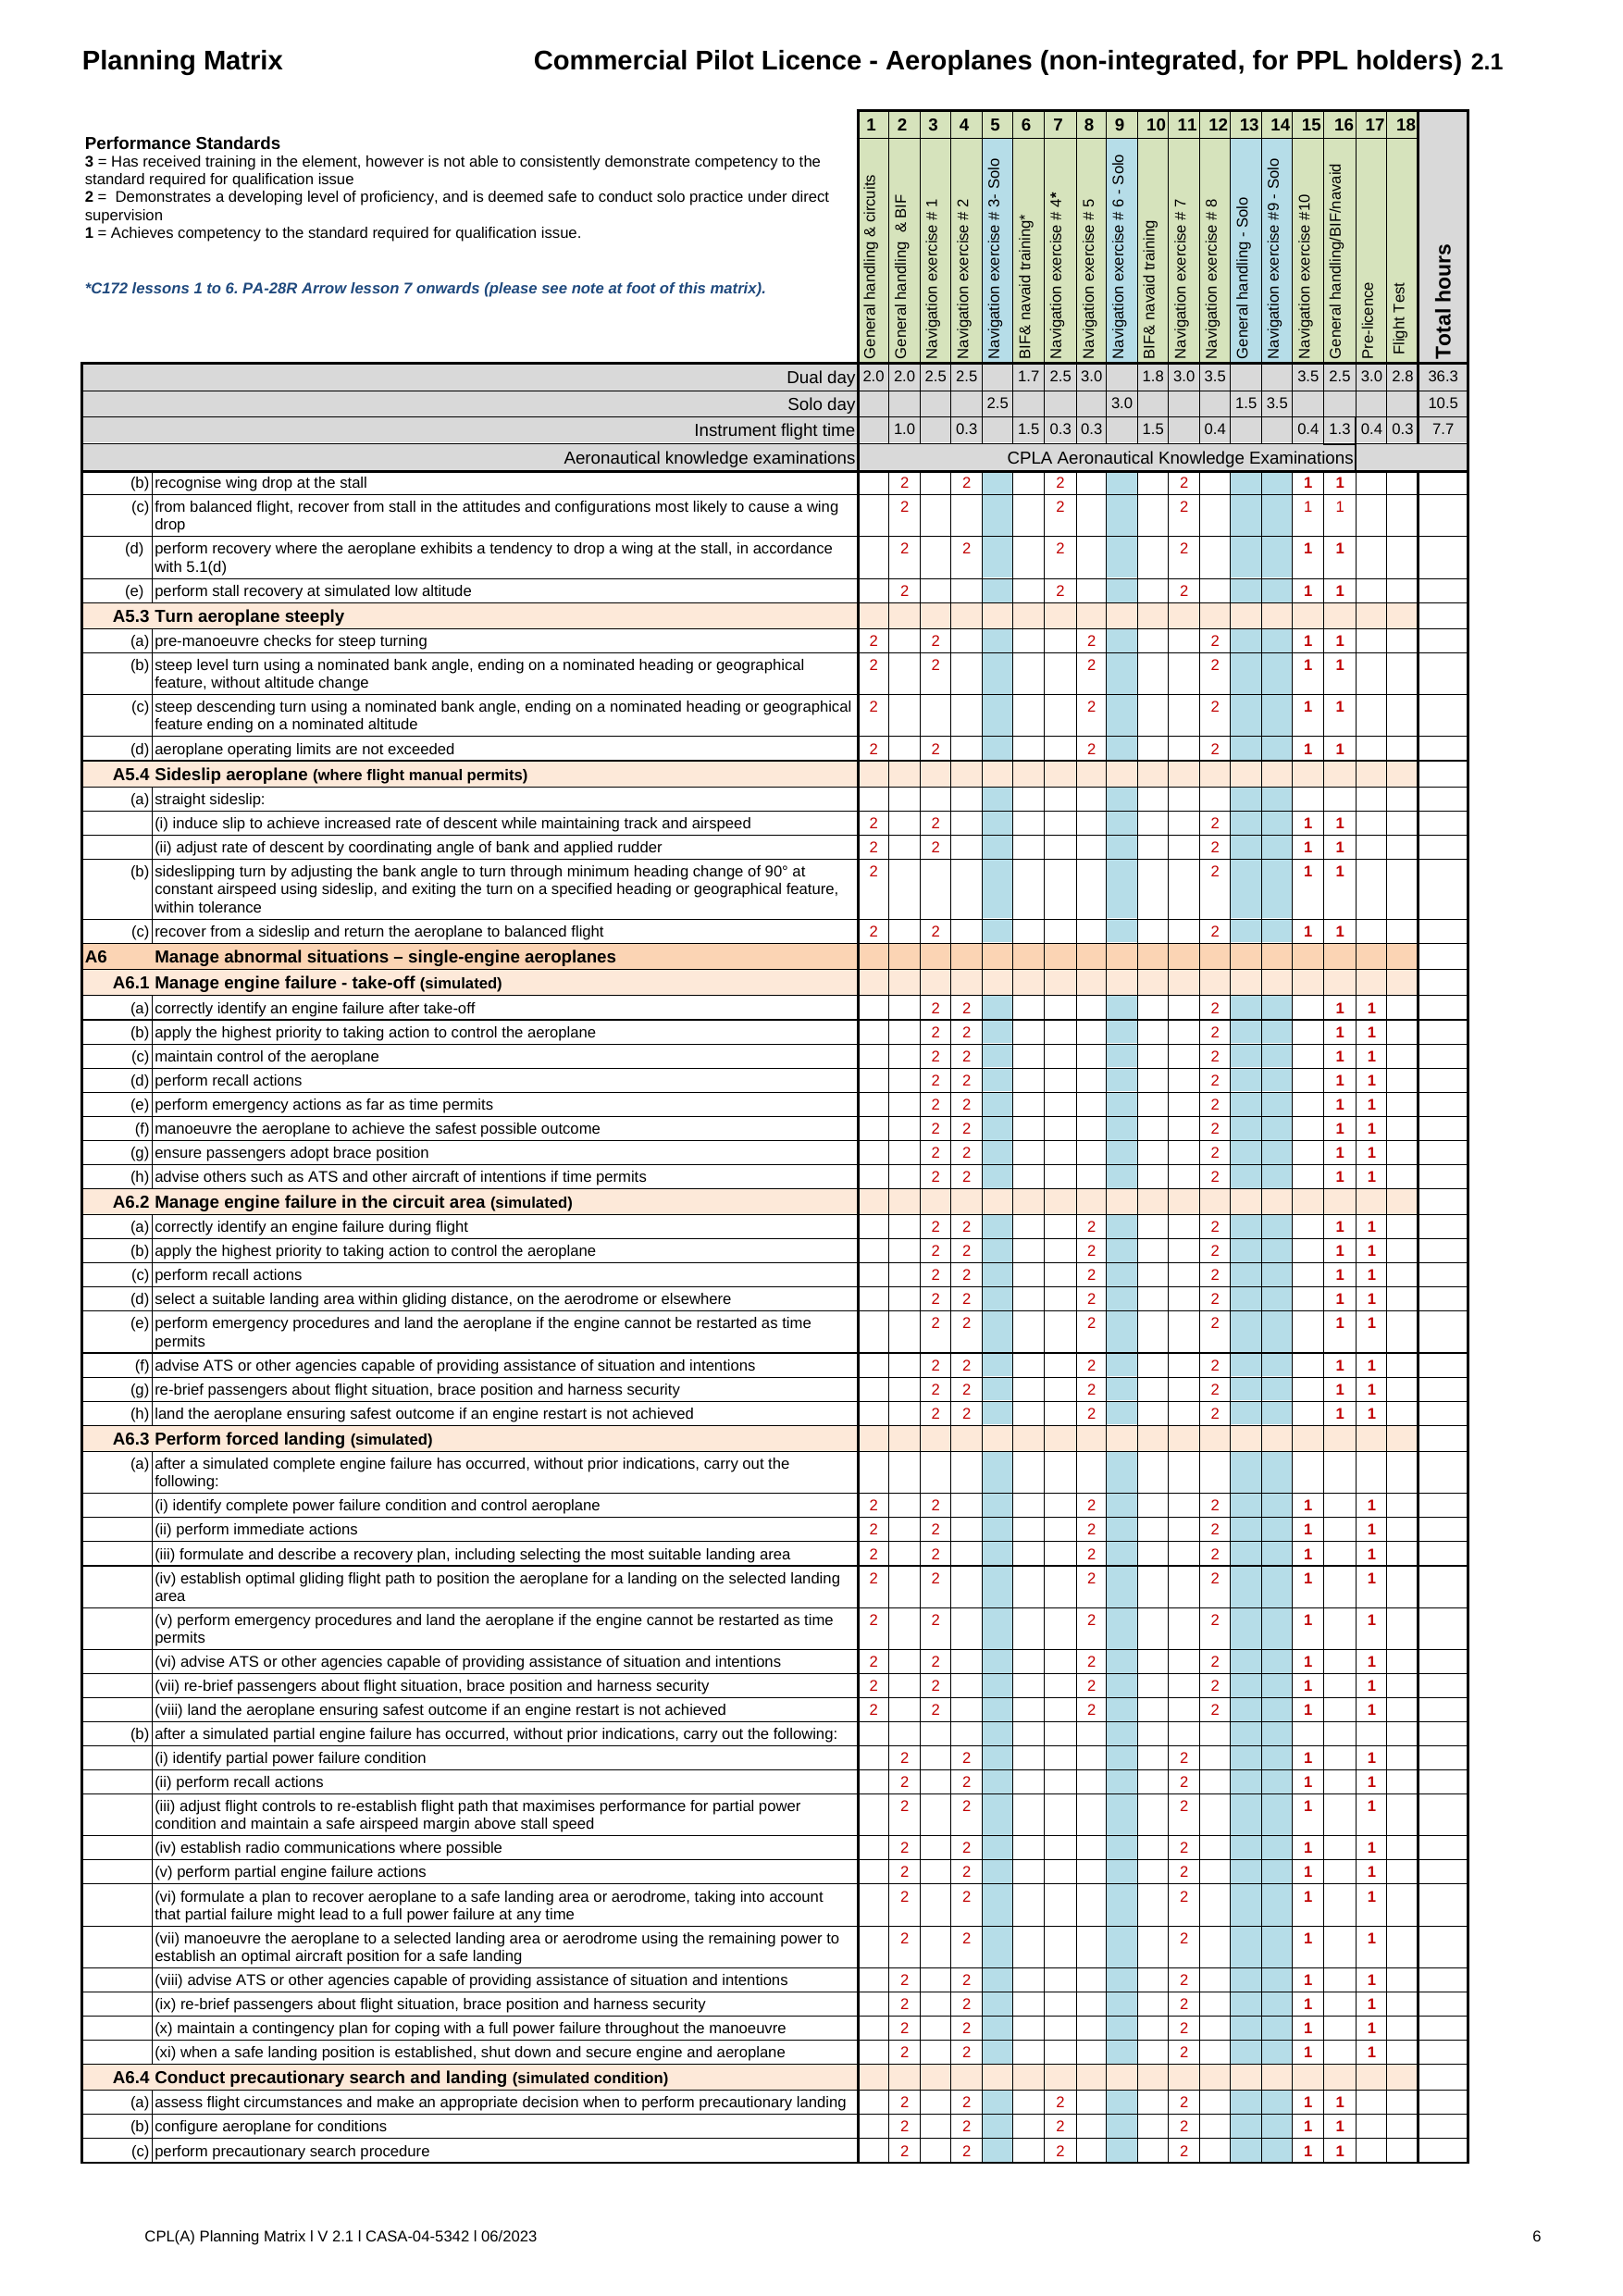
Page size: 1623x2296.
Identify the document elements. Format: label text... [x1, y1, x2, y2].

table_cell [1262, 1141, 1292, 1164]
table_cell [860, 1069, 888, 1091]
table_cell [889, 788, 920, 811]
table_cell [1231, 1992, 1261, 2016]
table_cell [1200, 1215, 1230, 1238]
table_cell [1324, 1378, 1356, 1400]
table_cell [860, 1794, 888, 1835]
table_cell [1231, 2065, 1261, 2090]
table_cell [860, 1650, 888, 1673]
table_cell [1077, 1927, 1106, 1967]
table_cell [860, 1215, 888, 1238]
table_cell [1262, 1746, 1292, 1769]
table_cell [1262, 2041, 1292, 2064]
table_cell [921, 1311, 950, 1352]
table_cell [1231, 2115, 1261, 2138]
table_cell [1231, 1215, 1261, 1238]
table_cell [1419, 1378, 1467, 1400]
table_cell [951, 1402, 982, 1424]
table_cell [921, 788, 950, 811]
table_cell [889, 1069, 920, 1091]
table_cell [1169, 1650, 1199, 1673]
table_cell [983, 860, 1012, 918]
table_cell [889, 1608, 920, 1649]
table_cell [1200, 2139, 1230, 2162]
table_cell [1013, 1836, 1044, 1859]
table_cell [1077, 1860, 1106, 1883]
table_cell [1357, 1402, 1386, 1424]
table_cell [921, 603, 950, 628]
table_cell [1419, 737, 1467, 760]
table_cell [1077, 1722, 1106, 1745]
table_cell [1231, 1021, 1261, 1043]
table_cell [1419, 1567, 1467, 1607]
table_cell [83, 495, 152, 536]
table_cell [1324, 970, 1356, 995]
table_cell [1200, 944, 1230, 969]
table_cell [1357, 391, 1386, 416]
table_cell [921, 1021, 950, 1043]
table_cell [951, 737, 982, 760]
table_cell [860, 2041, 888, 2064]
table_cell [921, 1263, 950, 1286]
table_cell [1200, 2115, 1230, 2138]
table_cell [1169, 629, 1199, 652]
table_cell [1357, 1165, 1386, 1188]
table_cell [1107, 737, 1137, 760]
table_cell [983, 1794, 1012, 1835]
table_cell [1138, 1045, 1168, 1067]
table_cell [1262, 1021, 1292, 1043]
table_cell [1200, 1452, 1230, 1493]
table_cell 1.8 [1138, 365, 1168, 391]
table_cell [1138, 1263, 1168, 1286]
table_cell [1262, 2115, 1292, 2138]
table_header [1357, 112, 1386, 138]
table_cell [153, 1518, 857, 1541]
table_cell 3.0 [1107, 391, 1137, 416]
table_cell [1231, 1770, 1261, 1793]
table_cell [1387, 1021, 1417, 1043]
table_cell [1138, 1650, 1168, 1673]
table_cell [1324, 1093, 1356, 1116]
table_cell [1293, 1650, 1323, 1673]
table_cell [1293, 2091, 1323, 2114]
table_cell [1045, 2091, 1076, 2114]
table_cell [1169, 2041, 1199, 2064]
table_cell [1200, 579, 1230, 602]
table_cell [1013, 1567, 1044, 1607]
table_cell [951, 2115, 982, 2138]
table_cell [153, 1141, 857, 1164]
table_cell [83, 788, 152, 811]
table_cell 2.8 [1387, 365, 1417, 391]
table_cell Navigation exercise # 6 - Solo [1107, 139, 1137, 362]
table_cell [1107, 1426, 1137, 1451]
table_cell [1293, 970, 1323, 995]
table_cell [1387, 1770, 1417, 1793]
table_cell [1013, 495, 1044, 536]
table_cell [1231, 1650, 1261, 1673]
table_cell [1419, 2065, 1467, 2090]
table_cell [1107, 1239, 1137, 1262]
table_cell [1107, 365, 1137, 391]
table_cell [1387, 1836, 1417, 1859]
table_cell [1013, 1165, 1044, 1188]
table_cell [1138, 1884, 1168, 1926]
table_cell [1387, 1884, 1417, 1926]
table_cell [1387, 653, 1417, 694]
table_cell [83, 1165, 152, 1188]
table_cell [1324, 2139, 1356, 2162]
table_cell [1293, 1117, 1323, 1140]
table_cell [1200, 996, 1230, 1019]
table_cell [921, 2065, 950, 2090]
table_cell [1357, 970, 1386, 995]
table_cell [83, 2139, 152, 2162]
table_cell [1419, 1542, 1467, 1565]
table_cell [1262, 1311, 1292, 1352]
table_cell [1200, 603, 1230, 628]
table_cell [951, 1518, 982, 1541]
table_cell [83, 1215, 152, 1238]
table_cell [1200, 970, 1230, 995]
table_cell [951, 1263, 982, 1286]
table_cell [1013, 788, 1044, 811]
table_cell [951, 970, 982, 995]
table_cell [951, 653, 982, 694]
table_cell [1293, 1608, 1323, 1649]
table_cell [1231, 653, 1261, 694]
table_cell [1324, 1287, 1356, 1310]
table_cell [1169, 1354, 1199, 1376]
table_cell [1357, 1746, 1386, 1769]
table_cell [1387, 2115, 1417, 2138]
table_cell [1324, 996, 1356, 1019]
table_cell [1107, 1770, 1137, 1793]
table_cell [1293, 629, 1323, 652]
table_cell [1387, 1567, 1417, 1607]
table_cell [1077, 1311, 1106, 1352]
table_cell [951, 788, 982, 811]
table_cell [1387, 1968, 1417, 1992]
table_header [1324, 112, 1356, 138]
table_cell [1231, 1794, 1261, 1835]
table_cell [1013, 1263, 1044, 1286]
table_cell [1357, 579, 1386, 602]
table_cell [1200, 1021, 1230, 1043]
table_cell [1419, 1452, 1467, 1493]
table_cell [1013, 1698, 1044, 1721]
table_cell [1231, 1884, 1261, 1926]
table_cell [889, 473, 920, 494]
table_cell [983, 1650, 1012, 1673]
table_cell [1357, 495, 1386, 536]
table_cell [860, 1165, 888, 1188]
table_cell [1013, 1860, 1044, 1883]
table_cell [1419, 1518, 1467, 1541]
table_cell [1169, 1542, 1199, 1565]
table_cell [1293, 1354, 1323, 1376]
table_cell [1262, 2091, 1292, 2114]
table_cell 1.3 [1324, 417, 1355, 442]
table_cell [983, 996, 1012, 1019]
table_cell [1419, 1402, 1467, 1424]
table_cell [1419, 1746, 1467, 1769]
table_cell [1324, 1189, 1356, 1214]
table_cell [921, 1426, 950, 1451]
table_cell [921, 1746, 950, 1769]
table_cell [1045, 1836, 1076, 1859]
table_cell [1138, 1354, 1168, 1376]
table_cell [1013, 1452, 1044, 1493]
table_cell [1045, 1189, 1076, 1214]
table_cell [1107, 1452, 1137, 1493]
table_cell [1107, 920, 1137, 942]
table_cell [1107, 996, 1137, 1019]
table_cell General handling & BIF [889, 139, 920, 362]
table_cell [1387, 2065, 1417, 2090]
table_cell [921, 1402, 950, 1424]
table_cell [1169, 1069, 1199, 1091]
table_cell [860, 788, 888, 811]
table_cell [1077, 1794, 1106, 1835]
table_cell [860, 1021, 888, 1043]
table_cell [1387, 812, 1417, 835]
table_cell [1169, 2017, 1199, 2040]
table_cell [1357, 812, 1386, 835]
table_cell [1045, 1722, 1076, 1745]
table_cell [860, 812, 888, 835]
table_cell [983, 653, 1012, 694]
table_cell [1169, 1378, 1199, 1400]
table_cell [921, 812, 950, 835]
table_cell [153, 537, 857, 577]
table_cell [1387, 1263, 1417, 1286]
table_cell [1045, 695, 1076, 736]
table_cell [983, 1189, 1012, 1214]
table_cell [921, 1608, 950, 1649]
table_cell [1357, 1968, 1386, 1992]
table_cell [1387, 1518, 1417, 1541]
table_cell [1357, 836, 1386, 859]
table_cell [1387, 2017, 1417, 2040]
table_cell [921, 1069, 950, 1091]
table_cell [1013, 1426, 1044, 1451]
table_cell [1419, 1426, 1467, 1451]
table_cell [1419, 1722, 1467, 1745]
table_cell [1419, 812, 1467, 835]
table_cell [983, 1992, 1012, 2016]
table_cell Navigation exercise # 3- Solo [983, 139, 1012, 362]
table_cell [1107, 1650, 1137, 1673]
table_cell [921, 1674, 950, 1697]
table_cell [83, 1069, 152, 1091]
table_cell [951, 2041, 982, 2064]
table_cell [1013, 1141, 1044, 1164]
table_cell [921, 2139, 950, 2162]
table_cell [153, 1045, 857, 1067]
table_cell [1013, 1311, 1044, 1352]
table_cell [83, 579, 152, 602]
table_header [860, 112, 888, 138]
table_header [1262, 112, 1292, 138]
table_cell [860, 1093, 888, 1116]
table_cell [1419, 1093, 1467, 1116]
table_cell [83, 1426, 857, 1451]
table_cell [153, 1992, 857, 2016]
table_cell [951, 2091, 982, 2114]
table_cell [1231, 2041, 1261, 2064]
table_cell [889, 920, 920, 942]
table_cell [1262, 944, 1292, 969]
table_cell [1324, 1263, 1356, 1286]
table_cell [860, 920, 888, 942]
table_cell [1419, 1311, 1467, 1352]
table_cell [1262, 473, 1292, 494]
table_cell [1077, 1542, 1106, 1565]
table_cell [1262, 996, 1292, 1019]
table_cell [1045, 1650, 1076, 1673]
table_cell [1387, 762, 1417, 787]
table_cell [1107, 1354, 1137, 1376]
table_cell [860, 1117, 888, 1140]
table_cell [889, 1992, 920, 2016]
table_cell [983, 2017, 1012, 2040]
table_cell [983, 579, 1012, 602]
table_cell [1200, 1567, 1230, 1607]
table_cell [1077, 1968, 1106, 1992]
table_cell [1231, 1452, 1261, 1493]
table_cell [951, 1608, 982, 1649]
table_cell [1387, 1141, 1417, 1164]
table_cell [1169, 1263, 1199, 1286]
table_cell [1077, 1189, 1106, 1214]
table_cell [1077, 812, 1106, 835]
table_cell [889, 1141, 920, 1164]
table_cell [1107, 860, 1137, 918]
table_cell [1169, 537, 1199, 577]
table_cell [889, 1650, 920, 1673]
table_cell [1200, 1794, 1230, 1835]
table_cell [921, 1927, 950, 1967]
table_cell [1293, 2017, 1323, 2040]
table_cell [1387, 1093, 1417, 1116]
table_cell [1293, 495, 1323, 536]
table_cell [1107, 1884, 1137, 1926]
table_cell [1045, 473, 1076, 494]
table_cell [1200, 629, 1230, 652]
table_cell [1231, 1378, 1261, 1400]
table_cell 2.5 [951, 365, 982, 391]
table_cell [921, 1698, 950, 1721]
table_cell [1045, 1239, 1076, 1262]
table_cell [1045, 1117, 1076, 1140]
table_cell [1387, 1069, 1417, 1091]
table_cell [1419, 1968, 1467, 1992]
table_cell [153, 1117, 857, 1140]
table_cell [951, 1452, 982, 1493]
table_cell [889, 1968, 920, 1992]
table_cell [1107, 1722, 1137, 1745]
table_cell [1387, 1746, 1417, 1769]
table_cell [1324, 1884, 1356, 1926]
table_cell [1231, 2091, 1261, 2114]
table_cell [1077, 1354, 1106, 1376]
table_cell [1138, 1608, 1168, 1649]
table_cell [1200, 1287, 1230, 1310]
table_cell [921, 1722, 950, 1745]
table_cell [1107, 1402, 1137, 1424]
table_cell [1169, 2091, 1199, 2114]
table_cell [1357, 444, 1467, 470]
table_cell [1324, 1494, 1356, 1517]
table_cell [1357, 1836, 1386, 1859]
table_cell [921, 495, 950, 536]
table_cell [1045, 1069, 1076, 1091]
table_header [1231, 112, 1261, 138]
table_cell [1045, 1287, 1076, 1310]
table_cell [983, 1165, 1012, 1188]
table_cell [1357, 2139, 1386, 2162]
table_cell [921, 417, 950, 442]
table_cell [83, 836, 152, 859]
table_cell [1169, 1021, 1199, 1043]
table_cell General handling & circuits [860, 139, 888, 362]
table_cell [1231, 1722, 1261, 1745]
table_cell [1231, 365, 1261, 391]
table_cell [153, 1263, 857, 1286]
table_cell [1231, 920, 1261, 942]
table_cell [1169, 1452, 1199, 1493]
table_cell [860, 417, 888, 442]
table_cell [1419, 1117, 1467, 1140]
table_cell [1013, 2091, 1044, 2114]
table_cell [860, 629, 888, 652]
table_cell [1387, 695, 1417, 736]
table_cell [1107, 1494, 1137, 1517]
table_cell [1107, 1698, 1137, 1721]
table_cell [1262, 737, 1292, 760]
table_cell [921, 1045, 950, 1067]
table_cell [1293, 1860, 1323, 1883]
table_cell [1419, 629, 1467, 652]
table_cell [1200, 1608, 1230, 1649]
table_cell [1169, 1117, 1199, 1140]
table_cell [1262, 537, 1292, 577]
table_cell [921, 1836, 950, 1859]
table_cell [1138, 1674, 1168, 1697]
table_header Total hours [1419, 112, 1467, 362]
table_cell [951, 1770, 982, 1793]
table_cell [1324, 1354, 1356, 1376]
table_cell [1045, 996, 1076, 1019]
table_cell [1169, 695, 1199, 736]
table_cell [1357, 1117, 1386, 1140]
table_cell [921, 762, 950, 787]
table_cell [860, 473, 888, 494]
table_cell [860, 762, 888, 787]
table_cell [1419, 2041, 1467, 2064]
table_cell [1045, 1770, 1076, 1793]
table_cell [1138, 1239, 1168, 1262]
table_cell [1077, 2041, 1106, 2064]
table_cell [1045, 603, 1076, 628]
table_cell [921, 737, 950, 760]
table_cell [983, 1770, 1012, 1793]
table_cell 0.3 [1077, 417, 1106, 442]
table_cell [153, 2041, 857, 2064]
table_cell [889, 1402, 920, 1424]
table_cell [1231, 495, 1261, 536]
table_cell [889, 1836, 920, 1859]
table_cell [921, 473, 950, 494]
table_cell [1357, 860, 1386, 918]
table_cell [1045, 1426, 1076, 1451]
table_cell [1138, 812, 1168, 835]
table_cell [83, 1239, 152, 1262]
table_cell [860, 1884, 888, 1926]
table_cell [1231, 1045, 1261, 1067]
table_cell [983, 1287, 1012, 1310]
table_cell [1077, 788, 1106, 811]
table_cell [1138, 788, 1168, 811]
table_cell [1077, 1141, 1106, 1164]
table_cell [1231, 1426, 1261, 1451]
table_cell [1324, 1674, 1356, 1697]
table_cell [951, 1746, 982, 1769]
table_cell Dual day [83, 365, 857, 391]
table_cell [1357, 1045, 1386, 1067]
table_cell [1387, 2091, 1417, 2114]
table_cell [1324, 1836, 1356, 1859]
table_cell Navigation exercise # 4* [1045, 139, 1076, 362]
table_header [1138, 112, 1168, 138]
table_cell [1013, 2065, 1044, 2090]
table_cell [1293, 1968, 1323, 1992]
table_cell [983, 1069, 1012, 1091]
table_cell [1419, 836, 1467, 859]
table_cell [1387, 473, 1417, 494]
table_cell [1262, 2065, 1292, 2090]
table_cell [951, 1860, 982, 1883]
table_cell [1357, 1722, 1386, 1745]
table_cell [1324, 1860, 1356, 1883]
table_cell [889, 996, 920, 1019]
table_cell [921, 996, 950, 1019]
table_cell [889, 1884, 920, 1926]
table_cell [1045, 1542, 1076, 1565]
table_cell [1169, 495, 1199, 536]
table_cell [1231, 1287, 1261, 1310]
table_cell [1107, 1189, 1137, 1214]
table_cell [951, 391, 982, 416]
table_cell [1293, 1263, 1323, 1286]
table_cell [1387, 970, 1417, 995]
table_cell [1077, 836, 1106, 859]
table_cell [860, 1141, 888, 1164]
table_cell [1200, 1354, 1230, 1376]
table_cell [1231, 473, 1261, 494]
table_cell [1293, 391, 1323, 416]
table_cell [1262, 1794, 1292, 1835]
table_cell 3.0 [1357, 365, 1386, 391]
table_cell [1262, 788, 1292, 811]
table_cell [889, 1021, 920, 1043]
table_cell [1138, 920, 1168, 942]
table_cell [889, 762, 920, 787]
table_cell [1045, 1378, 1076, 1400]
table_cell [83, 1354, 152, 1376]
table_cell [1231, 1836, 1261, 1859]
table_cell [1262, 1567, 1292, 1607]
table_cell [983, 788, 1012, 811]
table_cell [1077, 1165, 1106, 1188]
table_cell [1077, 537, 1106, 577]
table_cell [1045, 391, 1076, 416]
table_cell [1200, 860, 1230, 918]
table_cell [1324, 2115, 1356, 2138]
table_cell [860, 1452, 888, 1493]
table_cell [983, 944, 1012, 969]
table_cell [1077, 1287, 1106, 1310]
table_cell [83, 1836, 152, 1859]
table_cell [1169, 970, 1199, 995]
table_cell Aeronautical knowledge examinations [83, 444, 857, 470]
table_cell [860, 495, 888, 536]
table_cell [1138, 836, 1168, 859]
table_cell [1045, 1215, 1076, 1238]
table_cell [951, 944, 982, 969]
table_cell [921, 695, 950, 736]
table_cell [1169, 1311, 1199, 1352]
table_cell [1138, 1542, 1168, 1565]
table_cell 0.3 [1045, 417, 1076, 442]
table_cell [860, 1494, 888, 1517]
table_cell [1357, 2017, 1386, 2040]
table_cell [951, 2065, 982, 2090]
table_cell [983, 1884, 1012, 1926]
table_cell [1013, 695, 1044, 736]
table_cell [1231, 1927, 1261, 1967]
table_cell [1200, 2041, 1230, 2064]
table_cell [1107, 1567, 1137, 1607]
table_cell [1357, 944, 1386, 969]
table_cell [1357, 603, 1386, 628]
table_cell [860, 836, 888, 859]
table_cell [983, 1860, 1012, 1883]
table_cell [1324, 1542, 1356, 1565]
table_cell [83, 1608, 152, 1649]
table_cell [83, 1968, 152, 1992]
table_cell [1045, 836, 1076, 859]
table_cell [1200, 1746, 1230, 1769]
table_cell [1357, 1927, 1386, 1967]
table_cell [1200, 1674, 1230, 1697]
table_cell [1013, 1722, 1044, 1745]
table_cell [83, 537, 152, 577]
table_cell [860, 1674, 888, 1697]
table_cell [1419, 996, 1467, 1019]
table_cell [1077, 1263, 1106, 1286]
table_cell 0.4 [1200, 417, 1230, 442]
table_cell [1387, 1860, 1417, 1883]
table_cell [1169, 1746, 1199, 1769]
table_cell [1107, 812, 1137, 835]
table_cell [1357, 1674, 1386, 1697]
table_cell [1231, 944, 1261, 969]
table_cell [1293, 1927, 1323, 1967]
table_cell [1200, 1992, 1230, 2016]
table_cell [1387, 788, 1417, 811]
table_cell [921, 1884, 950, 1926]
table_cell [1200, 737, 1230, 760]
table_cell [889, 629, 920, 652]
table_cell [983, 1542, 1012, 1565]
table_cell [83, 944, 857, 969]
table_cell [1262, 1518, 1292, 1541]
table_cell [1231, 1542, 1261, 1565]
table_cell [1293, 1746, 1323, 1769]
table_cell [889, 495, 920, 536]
table_cell BIF& navaid training* [1013, 139, 1044, 362]
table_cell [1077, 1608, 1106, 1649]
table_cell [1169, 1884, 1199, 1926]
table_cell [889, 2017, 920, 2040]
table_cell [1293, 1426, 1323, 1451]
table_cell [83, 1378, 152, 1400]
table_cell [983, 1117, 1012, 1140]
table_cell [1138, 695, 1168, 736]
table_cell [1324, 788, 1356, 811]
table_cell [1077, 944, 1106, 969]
table_cell 2.0 [860, 365, 888, 391]
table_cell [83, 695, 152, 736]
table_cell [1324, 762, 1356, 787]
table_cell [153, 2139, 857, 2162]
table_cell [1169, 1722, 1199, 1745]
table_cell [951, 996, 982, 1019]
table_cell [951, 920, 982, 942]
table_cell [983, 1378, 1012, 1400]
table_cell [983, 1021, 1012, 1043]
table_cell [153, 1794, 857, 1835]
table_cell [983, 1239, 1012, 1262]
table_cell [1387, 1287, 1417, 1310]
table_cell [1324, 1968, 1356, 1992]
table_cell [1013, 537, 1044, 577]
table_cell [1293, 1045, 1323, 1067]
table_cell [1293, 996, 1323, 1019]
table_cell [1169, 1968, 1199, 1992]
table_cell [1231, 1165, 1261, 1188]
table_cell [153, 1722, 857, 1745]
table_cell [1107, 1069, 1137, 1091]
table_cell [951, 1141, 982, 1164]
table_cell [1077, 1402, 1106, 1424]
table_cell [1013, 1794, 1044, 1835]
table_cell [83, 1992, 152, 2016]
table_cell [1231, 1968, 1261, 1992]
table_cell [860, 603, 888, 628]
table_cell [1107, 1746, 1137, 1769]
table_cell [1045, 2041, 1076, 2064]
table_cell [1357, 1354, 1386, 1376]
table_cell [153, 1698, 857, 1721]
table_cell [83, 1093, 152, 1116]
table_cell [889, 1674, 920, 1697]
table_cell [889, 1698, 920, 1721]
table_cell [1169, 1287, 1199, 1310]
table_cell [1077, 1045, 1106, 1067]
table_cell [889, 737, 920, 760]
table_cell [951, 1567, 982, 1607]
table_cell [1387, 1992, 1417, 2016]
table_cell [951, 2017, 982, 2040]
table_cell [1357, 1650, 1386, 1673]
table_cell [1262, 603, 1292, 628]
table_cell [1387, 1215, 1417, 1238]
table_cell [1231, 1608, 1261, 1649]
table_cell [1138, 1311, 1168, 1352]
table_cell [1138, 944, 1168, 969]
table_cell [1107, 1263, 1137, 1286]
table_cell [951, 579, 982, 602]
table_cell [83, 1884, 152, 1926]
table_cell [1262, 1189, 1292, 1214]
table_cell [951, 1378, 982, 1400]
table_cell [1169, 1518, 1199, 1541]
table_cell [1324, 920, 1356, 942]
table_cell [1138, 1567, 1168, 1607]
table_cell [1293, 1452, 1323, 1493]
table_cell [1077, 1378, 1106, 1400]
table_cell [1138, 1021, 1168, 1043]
table_cell Pre-licence [1357, 139, 1386, 362]
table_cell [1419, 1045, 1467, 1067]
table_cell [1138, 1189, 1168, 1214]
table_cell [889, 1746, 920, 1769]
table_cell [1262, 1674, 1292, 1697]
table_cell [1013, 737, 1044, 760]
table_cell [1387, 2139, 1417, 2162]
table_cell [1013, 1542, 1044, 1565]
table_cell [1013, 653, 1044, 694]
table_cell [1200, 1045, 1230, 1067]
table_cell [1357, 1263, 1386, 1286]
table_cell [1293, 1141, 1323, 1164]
table_cell Flight Test [1387, 139, 1417, 362]
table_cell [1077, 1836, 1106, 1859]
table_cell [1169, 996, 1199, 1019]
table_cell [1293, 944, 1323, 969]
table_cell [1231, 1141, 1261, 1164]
table_cell Instrument flight time [83, 417, 857, 442]
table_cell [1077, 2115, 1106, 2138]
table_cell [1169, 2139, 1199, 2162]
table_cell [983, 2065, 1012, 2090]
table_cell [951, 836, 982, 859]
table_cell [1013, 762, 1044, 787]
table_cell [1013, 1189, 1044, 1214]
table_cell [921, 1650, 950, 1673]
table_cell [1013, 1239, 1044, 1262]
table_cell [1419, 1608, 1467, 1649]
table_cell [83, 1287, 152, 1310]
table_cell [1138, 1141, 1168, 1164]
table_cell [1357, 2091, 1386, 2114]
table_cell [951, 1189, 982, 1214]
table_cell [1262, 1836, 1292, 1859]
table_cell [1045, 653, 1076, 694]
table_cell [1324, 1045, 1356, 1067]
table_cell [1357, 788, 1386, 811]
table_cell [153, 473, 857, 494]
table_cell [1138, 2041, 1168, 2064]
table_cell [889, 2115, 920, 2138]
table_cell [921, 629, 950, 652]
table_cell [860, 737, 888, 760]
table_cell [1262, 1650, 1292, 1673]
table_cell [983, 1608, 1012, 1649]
table_cell 3.5 [1262, 391, 1292, 416]
table_cell 2.5 [921, 365, 950, 391]
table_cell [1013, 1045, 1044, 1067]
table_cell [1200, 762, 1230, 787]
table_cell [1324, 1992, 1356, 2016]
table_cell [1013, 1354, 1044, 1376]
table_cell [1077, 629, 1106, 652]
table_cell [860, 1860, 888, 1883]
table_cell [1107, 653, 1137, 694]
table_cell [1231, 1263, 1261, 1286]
table_header [951, 112, 982, 138]
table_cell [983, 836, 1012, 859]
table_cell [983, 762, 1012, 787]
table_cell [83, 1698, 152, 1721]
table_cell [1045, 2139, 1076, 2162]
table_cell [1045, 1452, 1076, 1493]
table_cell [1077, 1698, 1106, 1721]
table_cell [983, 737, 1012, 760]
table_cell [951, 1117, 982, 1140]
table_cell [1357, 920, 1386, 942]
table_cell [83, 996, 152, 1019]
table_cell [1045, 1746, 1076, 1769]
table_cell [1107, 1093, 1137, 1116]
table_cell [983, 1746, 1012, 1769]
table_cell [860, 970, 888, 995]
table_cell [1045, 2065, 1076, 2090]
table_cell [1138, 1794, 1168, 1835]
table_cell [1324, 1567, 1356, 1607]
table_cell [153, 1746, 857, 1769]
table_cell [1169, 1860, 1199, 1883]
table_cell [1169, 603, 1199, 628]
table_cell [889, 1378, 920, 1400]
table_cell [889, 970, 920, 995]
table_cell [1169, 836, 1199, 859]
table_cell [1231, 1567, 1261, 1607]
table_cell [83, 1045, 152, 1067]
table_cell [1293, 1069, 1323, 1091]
table_cell 3.5 [1293, 365, 1323, 391]
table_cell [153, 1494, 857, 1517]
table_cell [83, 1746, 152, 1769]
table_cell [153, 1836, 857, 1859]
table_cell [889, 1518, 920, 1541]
table_header Performance Standards 3 = Has received training in the element, however is not able to consistently demonstrate competency to the standard required for qualification issue 2 = Demonstrates a developing level of proficiency, and is deemed safe to conduct solo practice under direct supervision 1 = Achieves competency to the standard required for qualification issue. *C172 lessons 1 to 6. PA-28R Arrow lesson 7 onwards (please see note at foot of this matrix). [82, 109, 857, 362]
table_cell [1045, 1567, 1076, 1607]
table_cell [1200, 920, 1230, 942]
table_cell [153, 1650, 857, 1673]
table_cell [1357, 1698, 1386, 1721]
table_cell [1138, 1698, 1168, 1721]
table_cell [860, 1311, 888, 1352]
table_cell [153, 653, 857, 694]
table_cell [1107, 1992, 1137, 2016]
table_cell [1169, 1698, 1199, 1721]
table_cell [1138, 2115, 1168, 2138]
table_cell 1.5 [1231, 391, 1261, 416]
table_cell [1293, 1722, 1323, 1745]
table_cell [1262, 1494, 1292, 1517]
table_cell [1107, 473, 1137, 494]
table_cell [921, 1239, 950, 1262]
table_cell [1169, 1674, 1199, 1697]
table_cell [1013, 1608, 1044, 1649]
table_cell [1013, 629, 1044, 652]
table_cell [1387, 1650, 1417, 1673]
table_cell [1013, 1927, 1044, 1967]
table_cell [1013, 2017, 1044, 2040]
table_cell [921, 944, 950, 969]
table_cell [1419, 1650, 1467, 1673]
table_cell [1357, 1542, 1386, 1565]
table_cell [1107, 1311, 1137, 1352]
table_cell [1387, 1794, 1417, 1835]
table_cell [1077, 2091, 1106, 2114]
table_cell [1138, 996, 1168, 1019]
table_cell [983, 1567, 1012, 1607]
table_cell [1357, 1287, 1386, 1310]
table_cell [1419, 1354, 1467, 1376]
table_cell [1262, 417, 1292, 442]
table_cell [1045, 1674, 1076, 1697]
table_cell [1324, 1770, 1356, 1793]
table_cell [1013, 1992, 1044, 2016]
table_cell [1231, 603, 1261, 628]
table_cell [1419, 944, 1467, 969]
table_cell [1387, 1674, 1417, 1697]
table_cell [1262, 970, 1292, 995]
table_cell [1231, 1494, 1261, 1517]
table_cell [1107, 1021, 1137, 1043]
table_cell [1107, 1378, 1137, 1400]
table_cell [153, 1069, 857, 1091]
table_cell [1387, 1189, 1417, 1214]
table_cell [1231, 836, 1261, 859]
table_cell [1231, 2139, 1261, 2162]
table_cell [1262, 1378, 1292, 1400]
table_header [921, 112, 950, 138]
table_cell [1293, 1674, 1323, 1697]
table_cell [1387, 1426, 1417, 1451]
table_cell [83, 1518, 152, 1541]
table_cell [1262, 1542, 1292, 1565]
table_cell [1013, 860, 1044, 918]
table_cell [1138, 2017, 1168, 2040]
table_cell Solo day [83, 391, 857, 416]
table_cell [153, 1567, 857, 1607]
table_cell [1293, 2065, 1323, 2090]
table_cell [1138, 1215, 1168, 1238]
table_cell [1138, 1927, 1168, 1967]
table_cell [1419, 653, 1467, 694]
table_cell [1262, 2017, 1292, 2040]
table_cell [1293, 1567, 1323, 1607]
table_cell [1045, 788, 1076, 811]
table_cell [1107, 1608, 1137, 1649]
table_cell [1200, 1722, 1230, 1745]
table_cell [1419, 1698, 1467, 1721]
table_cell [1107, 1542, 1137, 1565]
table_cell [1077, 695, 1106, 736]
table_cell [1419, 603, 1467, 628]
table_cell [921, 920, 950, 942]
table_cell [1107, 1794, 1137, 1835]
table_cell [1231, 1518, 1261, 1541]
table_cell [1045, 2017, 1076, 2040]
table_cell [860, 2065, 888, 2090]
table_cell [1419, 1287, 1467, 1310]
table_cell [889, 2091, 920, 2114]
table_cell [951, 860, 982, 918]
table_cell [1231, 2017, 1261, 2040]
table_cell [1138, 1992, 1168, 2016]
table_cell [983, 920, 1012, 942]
table_cell 1.5 [1013, 417, 1044, 442]
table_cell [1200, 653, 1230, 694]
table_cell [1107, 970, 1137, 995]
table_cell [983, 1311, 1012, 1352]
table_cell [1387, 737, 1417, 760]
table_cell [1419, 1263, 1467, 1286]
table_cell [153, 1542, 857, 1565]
table_header [1013, 112, 1044, 138]
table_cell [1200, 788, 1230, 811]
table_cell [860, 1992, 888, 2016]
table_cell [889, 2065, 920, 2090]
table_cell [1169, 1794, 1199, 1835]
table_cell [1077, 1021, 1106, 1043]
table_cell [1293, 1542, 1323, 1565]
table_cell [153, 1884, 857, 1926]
table_cell CPLA Aeronautical Knowledge Examinations [860, 444, 1355, 470]
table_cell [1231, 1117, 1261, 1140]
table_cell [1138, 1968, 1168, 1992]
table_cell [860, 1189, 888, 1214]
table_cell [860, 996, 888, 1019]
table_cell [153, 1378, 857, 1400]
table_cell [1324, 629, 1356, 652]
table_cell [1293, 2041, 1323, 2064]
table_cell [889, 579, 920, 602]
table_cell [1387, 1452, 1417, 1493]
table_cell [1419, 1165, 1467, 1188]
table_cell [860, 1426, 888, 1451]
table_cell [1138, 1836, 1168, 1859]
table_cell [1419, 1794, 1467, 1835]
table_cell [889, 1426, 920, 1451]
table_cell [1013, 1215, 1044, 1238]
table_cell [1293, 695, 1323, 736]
table_cell [1262, 365, 1292, 391]
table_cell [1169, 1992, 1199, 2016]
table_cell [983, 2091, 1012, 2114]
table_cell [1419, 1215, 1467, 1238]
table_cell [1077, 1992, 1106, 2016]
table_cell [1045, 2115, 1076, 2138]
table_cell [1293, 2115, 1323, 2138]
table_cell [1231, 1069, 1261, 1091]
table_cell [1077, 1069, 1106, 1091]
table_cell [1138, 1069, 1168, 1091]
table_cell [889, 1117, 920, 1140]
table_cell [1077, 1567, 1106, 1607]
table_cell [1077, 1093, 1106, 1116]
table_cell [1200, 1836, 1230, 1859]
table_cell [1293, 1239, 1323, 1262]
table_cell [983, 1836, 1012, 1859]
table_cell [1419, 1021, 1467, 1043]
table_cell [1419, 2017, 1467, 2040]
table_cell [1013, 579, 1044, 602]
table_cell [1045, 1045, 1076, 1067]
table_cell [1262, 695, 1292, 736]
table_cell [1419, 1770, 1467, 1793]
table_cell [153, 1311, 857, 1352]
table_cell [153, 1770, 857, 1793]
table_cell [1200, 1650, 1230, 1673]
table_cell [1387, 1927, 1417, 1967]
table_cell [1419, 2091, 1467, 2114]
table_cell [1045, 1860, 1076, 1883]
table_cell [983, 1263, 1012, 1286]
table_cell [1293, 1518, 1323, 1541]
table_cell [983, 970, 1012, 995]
table_cell 3.0 [1077, 365, 1106, 391]
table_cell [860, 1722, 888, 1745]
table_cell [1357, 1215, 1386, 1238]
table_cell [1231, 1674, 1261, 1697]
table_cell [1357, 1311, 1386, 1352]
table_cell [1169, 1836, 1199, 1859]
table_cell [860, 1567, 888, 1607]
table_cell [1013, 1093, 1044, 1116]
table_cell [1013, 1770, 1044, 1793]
table_cell 7.7 [1419, 417, 1467, 442]
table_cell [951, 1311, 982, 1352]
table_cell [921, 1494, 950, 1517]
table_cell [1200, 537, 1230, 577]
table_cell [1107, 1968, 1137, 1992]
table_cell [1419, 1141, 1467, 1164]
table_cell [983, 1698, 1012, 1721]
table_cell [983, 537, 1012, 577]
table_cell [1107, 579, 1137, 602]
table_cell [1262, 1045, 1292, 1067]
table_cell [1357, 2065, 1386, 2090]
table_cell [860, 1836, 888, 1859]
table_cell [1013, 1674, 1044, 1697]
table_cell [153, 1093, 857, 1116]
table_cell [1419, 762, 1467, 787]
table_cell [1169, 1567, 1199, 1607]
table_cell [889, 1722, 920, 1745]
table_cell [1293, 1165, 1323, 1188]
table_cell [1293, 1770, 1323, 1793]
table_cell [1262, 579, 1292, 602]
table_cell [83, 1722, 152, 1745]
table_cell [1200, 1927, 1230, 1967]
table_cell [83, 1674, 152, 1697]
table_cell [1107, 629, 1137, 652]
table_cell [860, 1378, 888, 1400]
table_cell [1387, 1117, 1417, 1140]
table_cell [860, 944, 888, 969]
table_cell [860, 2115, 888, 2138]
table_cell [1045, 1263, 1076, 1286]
table_header [889, 112, 920, 138]
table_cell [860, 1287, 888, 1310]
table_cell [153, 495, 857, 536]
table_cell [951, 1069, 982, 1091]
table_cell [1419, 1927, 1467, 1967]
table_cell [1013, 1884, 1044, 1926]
table_cell [1231, 417, 1261, 442]
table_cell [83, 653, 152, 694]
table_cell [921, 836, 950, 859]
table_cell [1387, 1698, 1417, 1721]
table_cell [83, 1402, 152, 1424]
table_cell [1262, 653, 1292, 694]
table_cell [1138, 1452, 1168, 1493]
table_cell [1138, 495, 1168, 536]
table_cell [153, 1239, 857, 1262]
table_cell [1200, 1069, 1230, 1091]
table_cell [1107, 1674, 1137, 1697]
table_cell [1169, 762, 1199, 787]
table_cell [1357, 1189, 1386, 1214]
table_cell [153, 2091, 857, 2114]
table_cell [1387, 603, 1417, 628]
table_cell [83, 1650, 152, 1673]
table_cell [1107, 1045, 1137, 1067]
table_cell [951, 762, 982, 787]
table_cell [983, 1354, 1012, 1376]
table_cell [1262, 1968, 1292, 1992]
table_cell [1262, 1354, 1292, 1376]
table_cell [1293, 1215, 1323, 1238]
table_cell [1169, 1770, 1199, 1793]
table_cell 2.5 [983, 391, 1012, 416]
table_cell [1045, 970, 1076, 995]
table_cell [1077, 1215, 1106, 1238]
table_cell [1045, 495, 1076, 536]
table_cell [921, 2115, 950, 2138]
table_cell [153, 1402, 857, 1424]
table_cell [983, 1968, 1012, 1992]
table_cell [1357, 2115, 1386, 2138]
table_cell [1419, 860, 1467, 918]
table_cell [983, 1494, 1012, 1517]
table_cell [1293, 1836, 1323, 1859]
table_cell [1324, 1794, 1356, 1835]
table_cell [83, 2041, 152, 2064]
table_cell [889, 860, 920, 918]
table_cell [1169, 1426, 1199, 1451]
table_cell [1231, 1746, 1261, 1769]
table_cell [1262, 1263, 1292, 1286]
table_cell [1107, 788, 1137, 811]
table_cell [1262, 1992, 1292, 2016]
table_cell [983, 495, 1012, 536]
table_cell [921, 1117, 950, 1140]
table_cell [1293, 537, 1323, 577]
table_cell 2.0 [889, 365, 920, 391]
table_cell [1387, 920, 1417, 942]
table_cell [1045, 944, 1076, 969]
table_cell Navigation exercise # 7 [1169, 139, 1199, 362]
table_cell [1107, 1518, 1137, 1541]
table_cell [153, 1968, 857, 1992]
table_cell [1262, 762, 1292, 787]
table_header [983, 112, 1012, 138]
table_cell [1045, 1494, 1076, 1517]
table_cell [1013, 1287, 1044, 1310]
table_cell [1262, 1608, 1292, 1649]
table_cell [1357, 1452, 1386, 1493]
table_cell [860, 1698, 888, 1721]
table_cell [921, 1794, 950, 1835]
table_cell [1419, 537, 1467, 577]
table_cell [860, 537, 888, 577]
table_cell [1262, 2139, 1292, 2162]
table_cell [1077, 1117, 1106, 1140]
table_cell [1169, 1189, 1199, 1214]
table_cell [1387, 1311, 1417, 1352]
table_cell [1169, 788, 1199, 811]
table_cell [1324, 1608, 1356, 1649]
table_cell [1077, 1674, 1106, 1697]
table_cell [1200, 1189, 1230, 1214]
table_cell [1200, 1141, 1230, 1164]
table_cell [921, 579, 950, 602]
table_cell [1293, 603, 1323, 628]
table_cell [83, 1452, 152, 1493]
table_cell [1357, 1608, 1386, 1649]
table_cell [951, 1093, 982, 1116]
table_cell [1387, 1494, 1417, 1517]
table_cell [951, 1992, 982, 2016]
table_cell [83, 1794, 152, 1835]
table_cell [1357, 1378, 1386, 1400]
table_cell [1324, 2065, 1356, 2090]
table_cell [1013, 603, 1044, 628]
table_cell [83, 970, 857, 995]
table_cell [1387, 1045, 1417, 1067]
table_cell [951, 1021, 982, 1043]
table_cell [1169, 417, 1199, 442]
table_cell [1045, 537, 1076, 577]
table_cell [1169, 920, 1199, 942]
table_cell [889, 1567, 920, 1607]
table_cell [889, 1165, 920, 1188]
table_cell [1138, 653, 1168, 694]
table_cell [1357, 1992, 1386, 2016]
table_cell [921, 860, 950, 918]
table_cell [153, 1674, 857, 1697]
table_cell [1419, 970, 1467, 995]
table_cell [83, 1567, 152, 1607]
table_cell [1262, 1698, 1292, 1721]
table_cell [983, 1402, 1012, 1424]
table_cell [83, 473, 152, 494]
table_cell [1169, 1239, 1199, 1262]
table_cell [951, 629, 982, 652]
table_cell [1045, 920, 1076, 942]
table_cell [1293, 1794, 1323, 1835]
table_header [1045, 112, 1076, 138]
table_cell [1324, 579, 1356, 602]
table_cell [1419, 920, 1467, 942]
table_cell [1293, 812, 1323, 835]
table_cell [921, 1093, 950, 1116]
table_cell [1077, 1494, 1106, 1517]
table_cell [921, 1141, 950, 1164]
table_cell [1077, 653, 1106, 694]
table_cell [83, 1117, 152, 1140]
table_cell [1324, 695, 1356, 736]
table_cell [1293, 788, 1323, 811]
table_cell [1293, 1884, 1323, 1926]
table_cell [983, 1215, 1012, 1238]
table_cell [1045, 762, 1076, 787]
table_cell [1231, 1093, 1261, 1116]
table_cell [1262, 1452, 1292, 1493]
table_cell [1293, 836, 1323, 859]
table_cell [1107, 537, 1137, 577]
table_cell [1200, 391, 1230, 416]
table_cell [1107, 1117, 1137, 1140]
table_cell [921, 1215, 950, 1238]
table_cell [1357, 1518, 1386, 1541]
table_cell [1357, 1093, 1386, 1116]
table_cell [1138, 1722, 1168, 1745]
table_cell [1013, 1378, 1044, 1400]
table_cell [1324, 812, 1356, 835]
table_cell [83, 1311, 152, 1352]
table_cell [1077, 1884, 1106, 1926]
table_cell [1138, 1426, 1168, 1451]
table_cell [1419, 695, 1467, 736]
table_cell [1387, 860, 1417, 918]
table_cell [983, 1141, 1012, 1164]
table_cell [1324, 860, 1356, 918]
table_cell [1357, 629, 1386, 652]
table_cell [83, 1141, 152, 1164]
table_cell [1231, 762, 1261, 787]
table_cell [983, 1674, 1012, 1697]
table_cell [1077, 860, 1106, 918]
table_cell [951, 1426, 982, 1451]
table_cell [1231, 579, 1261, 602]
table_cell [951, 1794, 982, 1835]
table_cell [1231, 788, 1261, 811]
table_cell Navigation exercise # 2 [951, 139, 982, 362]
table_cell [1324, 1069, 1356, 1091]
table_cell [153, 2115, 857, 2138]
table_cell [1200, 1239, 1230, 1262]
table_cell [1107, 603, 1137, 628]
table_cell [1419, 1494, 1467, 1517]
table_header [1387, 112, 1417, 138]
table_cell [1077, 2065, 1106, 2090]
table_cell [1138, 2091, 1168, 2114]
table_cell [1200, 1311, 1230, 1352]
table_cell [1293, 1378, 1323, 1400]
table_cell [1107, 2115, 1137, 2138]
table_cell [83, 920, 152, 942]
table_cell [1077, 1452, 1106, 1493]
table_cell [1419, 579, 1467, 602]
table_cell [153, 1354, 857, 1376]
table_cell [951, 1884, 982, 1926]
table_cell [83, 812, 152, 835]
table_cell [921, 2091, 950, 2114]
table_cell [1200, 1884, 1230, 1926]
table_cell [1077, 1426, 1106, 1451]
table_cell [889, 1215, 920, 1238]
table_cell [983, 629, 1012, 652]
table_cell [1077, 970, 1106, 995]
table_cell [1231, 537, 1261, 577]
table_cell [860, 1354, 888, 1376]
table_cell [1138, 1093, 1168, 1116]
table_cell [1107, 417, 1137, 442]
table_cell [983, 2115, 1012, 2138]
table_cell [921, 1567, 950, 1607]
table_cell 1.7 [1013, 365, 1044, 391]
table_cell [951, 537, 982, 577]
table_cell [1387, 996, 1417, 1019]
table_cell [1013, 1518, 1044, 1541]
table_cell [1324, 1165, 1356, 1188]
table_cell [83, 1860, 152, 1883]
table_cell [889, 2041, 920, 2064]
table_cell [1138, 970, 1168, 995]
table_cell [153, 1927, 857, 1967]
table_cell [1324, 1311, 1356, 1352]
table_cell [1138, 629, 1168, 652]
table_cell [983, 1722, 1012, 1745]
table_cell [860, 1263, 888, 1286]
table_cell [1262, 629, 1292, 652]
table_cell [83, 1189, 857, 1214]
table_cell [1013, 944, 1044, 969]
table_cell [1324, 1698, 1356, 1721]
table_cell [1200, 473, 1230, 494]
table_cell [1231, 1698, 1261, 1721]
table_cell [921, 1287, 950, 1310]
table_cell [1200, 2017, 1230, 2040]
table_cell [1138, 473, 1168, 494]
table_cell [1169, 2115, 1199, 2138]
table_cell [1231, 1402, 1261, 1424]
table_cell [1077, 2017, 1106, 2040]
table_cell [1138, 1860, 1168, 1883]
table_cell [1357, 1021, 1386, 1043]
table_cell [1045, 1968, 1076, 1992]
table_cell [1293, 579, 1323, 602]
table_cell 3.5 [1200, 365, 1230, 391]
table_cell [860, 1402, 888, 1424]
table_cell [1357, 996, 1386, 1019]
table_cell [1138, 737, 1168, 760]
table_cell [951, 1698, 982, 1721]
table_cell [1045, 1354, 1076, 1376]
table_header [1293, 112, 1323, 138]
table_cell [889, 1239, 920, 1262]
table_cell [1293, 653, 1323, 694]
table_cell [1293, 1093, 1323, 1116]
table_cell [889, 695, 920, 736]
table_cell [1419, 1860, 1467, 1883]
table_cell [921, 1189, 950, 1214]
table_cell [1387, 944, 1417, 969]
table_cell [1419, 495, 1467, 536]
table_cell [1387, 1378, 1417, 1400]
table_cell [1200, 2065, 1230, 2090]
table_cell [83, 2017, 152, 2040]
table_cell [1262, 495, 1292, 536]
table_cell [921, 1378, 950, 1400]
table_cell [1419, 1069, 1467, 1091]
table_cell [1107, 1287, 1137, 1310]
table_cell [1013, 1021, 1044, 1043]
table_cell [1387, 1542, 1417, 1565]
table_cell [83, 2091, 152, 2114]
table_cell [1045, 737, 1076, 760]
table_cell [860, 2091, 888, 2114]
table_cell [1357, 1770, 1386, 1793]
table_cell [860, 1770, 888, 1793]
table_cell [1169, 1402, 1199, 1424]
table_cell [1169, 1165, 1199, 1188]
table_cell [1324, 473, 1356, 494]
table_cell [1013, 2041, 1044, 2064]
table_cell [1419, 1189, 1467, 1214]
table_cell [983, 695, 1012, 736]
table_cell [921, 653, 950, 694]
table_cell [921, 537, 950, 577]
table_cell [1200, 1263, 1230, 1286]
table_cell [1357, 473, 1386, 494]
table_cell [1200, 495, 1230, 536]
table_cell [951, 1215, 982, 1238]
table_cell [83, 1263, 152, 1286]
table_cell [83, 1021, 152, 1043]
table_cell 0.4 [1293, 417, 1323, 442]
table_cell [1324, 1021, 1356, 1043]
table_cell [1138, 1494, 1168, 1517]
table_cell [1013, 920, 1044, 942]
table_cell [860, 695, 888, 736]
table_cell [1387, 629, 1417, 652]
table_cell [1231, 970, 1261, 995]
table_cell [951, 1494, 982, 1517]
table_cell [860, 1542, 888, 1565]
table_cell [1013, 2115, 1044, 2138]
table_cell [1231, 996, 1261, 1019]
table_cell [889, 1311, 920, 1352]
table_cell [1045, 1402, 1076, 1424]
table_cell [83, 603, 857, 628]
table_header [1107, 112, 1137, 138]
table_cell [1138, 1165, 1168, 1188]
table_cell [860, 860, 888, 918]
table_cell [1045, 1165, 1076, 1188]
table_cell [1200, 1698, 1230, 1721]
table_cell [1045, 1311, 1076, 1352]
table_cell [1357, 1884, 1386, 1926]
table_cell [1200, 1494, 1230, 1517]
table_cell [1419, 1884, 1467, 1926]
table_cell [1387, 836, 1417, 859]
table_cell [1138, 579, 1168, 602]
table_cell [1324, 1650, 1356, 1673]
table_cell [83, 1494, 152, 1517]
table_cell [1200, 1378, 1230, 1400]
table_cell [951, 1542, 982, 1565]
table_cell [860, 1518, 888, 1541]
table_cell 0.3 [951, 417, 982, 442]
table_cell 2.5 [1045, 365, 1076, 391]
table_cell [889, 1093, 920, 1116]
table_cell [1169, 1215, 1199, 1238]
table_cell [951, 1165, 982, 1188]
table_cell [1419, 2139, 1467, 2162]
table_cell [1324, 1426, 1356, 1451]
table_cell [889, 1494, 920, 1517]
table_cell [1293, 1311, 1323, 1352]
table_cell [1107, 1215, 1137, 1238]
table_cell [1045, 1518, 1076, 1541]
table_cell General handling - Solo [1231, 139, 1261, 362]
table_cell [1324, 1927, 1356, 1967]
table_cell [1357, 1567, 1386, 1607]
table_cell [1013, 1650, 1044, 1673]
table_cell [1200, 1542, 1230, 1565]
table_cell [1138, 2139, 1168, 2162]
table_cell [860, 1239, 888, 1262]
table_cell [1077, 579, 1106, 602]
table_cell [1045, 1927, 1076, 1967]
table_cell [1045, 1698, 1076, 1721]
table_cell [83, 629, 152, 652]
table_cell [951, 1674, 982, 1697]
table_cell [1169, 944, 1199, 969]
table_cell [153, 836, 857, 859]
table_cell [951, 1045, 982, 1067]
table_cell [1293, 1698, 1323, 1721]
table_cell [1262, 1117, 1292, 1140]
table_cell [1387, 391, 1417, 416]
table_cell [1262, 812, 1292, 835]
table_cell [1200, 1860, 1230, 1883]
table_cell Navigation exercise # 1 [921, 139, 950, 362]
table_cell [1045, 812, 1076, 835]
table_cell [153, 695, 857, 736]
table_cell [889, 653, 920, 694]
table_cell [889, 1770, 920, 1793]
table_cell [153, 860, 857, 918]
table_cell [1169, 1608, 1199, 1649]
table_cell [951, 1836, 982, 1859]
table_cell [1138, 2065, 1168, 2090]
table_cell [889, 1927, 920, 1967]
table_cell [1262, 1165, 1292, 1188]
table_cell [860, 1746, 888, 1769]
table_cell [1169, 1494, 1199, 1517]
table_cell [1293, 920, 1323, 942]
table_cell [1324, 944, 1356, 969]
table_cell Navigation exercise # 5 [1077, 139, 1106, 362]
table_cell [860, 391, 888, 416]
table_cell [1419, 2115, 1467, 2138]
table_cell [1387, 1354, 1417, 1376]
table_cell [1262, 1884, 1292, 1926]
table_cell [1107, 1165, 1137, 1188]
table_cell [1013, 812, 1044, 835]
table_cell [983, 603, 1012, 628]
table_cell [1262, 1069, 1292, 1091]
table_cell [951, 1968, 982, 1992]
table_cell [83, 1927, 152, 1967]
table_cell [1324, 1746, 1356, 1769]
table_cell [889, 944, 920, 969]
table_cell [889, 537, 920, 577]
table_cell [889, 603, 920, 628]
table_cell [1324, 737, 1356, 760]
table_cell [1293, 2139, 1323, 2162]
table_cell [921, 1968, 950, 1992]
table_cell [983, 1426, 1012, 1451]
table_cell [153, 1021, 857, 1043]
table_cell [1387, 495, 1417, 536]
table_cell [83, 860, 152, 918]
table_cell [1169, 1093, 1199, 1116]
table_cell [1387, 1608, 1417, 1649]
table_cell 0.3 [1387, 417, 1417, 442]
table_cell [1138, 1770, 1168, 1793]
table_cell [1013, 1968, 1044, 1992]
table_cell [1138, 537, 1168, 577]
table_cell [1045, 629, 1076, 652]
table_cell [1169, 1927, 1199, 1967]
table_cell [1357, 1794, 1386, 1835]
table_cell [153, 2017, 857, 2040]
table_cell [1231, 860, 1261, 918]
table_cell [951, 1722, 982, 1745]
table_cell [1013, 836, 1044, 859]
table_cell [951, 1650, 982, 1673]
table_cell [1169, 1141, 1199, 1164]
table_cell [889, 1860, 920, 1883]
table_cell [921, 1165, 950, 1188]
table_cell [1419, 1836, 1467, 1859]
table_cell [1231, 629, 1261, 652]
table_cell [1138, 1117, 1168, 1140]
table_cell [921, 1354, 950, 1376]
table_cell [1324, 391, 1356, 416]
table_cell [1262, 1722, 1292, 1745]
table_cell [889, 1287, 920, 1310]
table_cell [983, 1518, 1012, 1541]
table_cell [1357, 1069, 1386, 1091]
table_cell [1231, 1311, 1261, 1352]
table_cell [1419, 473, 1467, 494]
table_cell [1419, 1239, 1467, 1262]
table_cell [1013, 391, 1044, 416]
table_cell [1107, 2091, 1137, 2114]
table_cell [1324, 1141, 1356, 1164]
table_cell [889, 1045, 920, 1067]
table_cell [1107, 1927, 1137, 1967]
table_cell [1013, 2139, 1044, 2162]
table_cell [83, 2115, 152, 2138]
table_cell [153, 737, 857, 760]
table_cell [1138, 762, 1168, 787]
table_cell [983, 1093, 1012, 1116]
table_cell [889, 391, 920, 416]
table_cell 2.5 [1324, 365, 1356, 391]
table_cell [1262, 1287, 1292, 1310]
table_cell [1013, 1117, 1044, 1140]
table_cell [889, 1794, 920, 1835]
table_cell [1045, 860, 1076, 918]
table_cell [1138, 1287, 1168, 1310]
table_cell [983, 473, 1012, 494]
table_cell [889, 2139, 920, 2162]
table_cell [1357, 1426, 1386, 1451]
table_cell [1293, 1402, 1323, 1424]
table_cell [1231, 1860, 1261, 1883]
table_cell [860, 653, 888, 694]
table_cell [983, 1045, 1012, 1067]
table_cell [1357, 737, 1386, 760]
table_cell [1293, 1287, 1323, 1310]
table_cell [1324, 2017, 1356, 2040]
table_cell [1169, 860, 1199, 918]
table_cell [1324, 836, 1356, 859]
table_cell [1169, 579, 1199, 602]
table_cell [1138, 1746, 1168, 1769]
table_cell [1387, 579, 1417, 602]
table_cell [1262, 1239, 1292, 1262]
table_cell [1169, 391, 1199, 416]
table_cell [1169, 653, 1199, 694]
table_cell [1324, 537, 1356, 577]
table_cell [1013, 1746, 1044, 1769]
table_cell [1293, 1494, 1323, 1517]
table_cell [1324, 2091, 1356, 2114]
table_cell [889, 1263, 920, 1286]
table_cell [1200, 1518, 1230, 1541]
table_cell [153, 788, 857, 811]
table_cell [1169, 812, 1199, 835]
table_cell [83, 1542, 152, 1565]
table_cell 36.3 [1419, 365, 1467, 391]
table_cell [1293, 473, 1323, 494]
table_cell 1.0 [889, 417, 920, 442]
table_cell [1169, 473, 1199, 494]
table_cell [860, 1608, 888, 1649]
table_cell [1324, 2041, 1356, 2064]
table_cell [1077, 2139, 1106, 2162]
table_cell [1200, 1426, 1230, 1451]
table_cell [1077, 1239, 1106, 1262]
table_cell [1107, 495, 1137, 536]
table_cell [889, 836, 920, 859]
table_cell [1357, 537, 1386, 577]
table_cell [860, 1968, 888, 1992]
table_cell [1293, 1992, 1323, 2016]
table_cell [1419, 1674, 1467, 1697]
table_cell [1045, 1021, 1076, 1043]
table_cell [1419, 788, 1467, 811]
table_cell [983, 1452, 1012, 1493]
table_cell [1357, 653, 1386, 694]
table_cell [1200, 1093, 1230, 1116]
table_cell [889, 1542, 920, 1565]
table_cell [1138, 391, 1168, 416]
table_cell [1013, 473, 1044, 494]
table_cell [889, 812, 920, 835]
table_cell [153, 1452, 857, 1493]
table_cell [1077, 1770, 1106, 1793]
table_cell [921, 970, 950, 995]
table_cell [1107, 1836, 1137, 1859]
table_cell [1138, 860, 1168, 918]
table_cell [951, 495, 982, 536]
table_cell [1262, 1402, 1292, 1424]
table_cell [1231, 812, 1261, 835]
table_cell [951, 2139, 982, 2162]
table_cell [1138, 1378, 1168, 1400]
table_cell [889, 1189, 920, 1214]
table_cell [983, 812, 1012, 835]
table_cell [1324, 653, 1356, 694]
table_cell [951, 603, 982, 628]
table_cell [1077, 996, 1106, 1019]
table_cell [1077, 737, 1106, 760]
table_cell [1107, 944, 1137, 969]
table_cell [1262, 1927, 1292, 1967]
table_cell Navigation exercise # 8 [1200, 139, 1230, 362]
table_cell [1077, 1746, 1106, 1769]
table_cell 10.5 [1419, 391, 1467, 416]
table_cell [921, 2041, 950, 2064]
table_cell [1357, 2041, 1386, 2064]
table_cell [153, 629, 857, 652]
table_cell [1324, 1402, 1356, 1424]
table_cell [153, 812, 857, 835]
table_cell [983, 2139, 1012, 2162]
table_header [1169, 112, 1199, 138]
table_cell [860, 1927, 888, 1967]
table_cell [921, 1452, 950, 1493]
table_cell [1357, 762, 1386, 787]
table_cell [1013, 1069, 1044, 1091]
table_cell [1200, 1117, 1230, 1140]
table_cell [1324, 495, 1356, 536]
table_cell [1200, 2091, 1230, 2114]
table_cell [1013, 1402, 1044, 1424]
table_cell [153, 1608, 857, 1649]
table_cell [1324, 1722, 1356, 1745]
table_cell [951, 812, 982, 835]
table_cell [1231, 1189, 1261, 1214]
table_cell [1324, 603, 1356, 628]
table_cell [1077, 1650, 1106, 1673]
table_cell [921, 391, 950, 416]
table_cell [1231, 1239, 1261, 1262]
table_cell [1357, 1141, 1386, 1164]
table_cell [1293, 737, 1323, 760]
table_cell [1077, 391, 1106, 416]
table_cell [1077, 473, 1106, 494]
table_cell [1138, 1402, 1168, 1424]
table_header [1200, 112, 1230, 138]
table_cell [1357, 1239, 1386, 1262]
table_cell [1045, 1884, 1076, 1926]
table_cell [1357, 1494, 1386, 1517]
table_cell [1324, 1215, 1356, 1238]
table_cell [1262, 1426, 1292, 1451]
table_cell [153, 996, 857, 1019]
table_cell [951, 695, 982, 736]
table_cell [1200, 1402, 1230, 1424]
table_cell 3.0 [1169, 365, 1199, 391]
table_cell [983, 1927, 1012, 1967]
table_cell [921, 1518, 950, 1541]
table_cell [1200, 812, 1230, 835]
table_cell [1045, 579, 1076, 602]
table_cell Navigation exercise #9 - Solo [1262, 139, 1292, 362]
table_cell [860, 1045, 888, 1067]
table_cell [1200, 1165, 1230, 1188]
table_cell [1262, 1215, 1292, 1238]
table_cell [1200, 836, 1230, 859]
table_cell 1.5 [1138, 417, 1168, 442]
table_cell 0.4 [1357, 417, 1386, 442]
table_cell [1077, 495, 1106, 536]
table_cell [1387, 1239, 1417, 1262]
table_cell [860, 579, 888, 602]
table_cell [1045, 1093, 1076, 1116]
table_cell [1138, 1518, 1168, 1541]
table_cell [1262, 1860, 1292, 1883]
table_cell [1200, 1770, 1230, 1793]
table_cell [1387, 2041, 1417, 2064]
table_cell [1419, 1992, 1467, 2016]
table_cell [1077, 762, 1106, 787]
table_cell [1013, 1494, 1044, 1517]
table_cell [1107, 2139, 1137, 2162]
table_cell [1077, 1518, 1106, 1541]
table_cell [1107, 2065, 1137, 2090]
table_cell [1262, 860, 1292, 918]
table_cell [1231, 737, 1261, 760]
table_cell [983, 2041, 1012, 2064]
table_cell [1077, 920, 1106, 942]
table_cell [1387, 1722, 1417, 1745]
table_cell BIF& navaid training [1138, 139, 1168, 362]
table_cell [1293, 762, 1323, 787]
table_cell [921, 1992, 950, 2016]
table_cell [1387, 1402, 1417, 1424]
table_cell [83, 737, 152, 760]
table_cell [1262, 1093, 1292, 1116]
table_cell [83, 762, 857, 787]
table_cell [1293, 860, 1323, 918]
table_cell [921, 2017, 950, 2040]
table_cell General handling/BIF/navaid [1324, 139, 1356, 362]
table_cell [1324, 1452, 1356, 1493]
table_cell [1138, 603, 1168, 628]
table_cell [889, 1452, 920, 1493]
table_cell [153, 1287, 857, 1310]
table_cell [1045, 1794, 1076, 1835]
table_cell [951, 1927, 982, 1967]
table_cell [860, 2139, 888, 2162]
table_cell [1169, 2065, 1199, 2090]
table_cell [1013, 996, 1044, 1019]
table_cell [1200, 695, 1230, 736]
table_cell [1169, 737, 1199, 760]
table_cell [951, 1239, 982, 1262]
table_header [1077, 112, 1106, 138]
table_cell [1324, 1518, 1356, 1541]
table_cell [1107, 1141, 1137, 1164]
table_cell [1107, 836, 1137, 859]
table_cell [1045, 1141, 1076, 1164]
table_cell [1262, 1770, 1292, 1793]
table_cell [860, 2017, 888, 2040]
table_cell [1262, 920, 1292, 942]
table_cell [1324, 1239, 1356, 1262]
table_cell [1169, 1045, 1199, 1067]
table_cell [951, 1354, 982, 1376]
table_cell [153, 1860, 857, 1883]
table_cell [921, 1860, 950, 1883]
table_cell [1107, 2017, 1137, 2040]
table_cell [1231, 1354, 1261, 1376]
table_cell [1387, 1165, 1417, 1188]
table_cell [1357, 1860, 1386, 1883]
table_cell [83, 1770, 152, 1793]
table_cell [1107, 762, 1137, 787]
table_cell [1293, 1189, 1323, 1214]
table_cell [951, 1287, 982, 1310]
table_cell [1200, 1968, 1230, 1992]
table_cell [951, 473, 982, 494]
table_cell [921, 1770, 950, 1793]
table_cell [983, 417, 1012, 442]
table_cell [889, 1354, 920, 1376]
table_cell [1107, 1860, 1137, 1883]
table_cell [983, 365, 1012, 391]
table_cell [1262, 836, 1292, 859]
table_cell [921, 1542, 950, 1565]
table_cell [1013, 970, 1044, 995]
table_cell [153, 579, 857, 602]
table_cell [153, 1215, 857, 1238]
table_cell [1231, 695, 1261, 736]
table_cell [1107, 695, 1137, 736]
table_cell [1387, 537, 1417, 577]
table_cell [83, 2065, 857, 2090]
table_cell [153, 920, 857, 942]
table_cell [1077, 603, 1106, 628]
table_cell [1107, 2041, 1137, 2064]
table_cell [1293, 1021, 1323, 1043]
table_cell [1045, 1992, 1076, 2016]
table_cell Navigation exercise #10 [1293, 139, 1323, 362]
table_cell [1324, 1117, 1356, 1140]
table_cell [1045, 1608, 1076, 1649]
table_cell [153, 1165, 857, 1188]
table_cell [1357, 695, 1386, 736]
